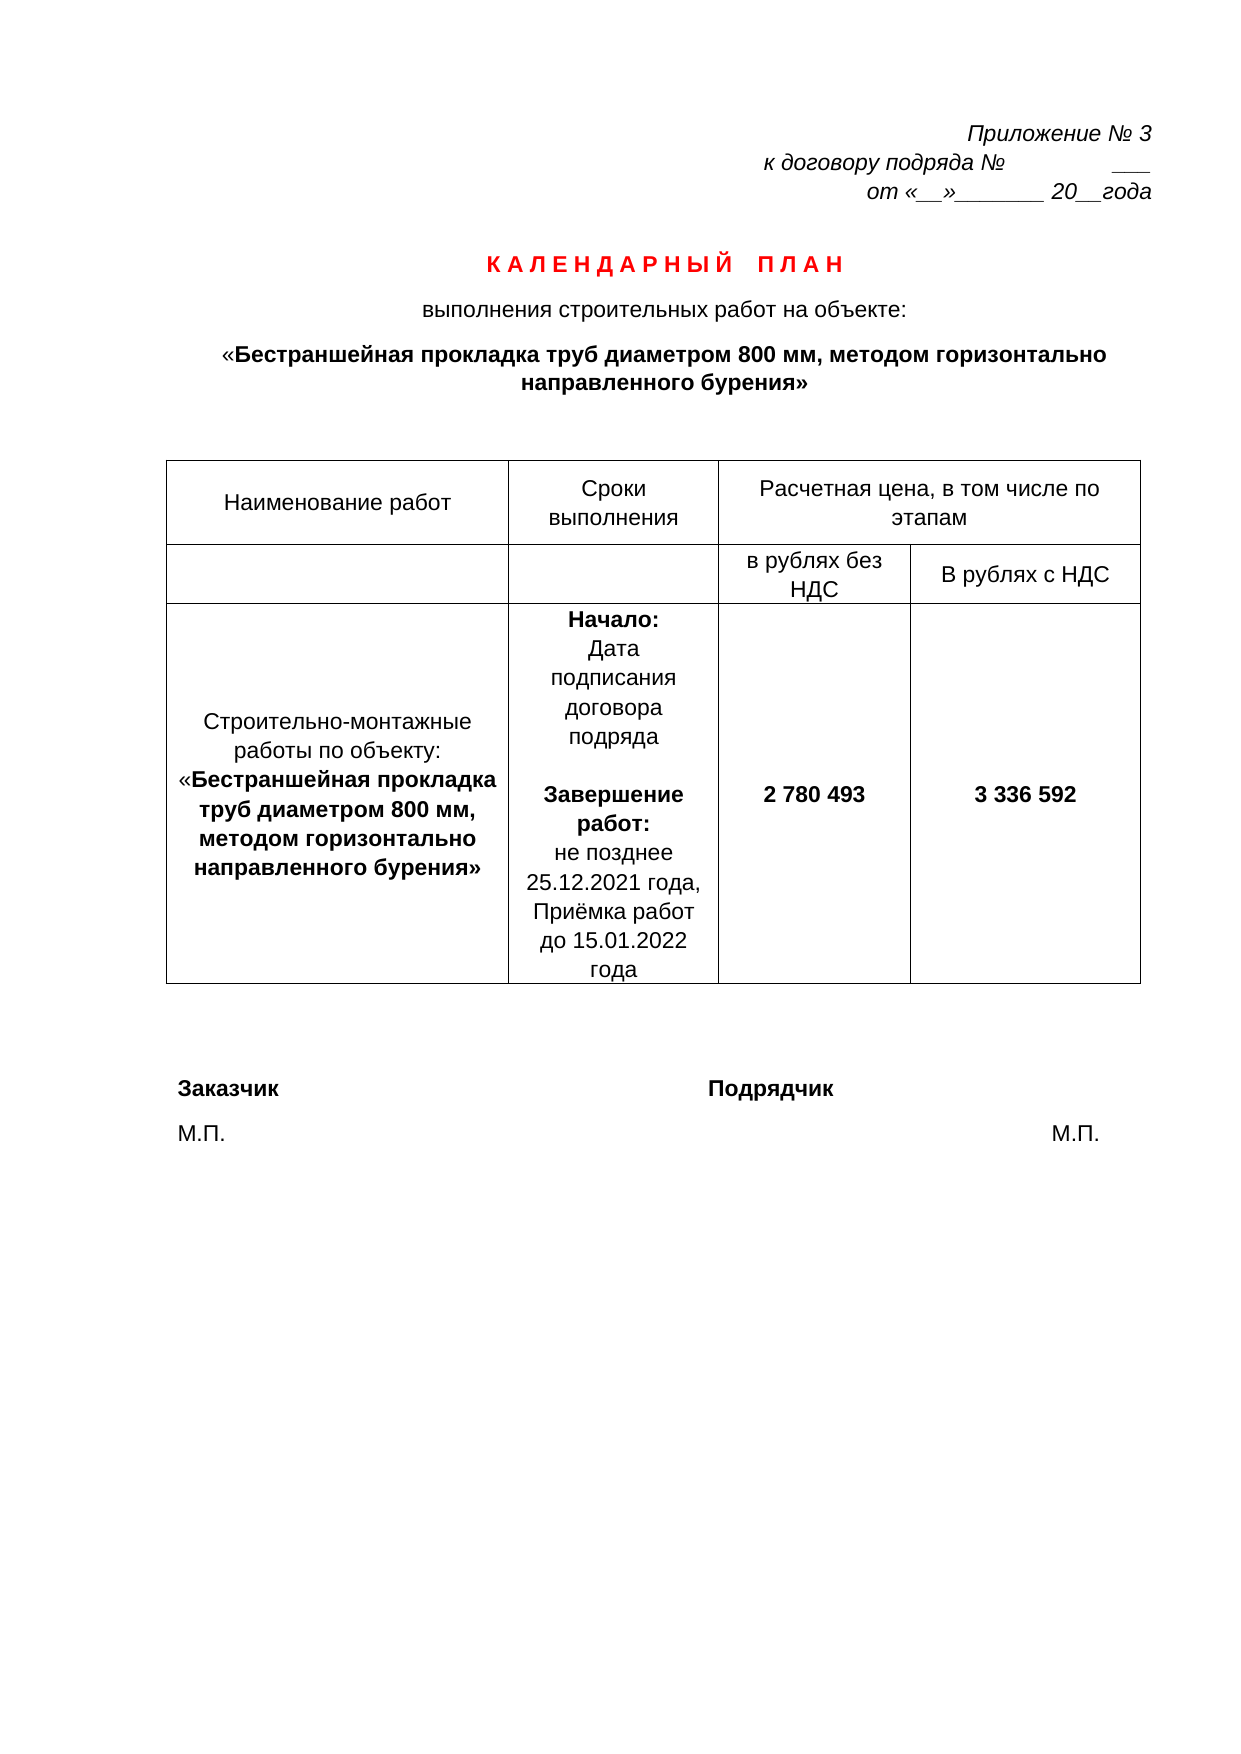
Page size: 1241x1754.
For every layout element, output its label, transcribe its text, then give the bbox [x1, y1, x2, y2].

table_header Сроки выполнения [509, 461, 718, 544]
table_cell Строительно-монтажные работы по объекту: «Бестраншейная прокладка труб диаметром 800 мм, методом горизонтально направленного бурения» [167, 604, 508, 983]
table_header Подрядчик М.П. [697, 1075, 1140, 1165]
table_cell [509, 545, 718, 603]
text к договору подряда № ___ [177, 147, 1152, 176]
table_header Заказчик М.П. [166, 1075, 697, 1165]
table_cell 3 336 592 [911, 604, 1140, 983]
table_header Наименование работ [167, 461, 508, 544]
table_cell Начало: Дата подписания договора подряда Завершение работ: не позднее 25.12.2021 года, Приёмка работ до 15.01.2022 года [509, 604, 718, 983]
text от «__»_______ 20__года [177, 176, 1152, 206]
table_cell в рублях без НДС [719, 545, 910, 603]
table_header Расчетная цена, в том числе по этапам [719, 461, 1140, 544]
text «Бестраншейная прокладка труб диаметром 800 мм, методом горизонтально направленного бурения» [177, 341, 1152, 396]
text К А Л Е Н Д А Р Н Ы Й П Л А Н [177, 251, 1152, 277]
text выполнения строительных работ на объекте: [177, 296, 1152, 322]
text Приложение № 3 [177, 118, 1152, 147]
table_cell [167, 545, 508, 603]
table_cell В рублях с НДС [911, 545, 1140, 603]
table_cell 2 780 493 [719, 604, 910, 983]
